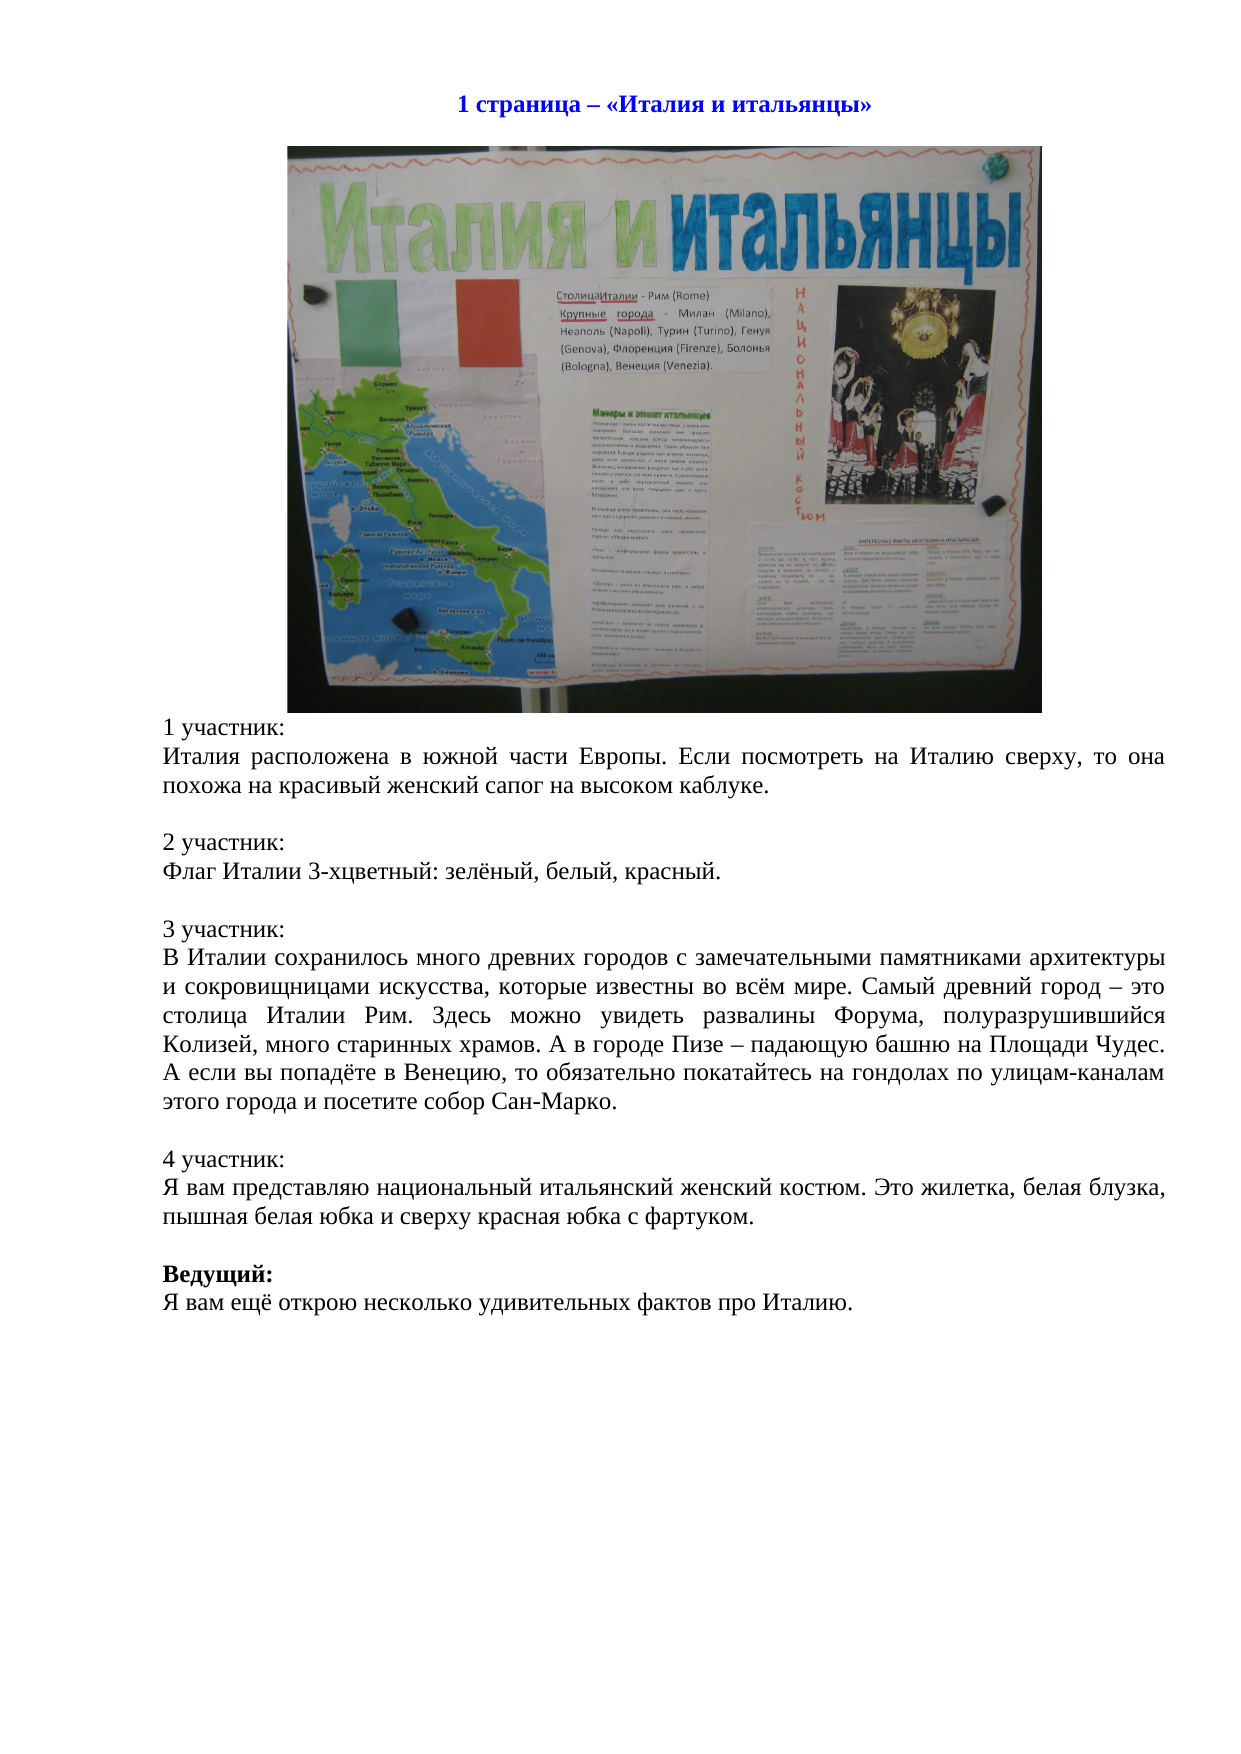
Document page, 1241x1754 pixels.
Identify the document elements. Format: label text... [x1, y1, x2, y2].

text Я вам ещё открою несколько удивительных фактов про Италию. [162, 1287, 1167, 1316]
text 4 участник: [162, 1144, 1167, 1172]
text 1 страница – «Италия и итальянцы» [162, 89, 1167, 117]
text 3 участник: [162, 914, 1167, 942]
text В Италии сохранилось много древних городов с замечательными памятниками архитектуры и сокровищницами искусства, которые известны во всём мире. Самый древний город – это столица Италии Рим. Здесь можно увидеть развалины Форума, полуразрушившийся Колизей, много старинных храмов. А в городе Пизе – падающую башню на Площади Чудес. А если вы попадёте в Венецию, то обязательно покатайтесь на гондолах по улицам-каналам этого города и посетите собор Сан-Марко. [162, 942, 1167, 1115]
text 2 участник: [162, 827, 1167, 856]
text Флаг Италии 3-хцветный: зелёный, белый, красный. [162, 856, 1167, 885]
text Ведущий: [162, 1259, 1167, 1287]
text Италия расположена в южной части Европы. Если посмотреть на Италию сверху, то она похожа на красивый женский сапог на высоком каблуке. [162, 741, 1167, 799]
text 1 участник: [162, 712, 1167, 741]
text Я вам представляю национальный итальянский женский костюм. Это жилетка, белая блузка, пышная белая юбка и сверху красная юбка с фартуком. [162, 1172, 1167, 1230]
picture [287, 146, 1042, 713]
